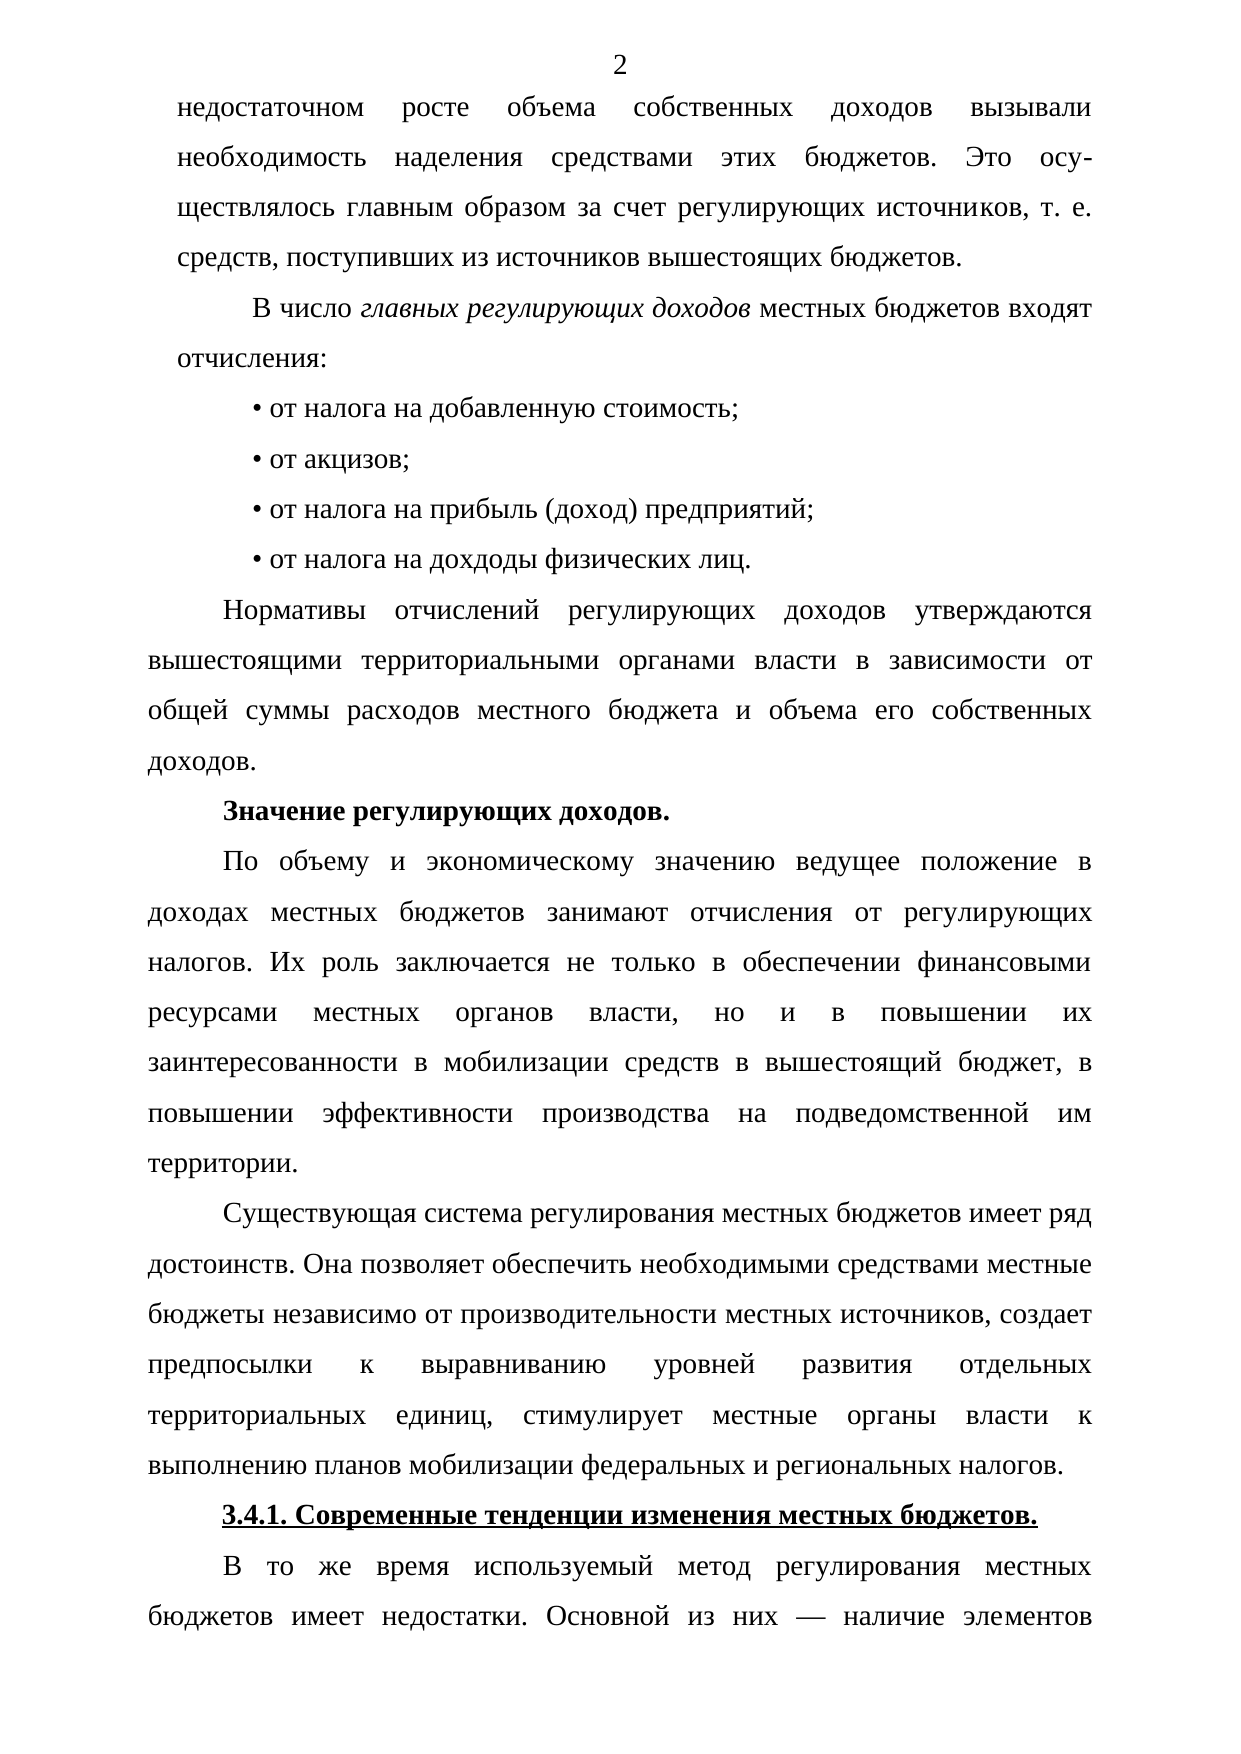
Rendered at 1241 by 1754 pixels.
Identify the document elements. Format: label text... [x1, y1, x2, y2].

text В число главных регулирующих доходов местных бюджетов входят отчисления: [177, 290, 1092, 374]
text Значение регулирующих доходов. [148, 793, 1092, 827]
text • от налога на дохдоды физических лиц. [177, 541, 1092, 575]
text Нормативы отчислений регулирующих доходов утверждаются вышестоящими территориальными органами власти в зависимости от общей суммы расходов местного бюджета и объема его собственных доходов. [148, 592, 1092, 776]
text • от акцизов; [177, 441, 1092, 474]
text • от налога на добавленную стоимость; [177, 391, 1092, 424]
text Существующая система регулирования местных бюджетов имеет ряд достоинств. Она позволяет обеспечить необходимыми средствами местные бюджеты независимо от производительности местных источников, создает предпосылки к выравниванию уровней развития отдельных территориальных единиц, стимулирует местные органы власти к выполнению планов мобилизации федеральных и региональных налогов. [148, 1196, 1092, 1481]
text • от налога на прибыль (доход) предприятий; [177, 491, 1092, 525]
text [148, 1548, 1092, 1632]
text По объему и экономическому значению ведущее положение в доходах местных бюджетов занимают отчисления от регулирующих налогов. Их роль заключается не только в обеспечении финансовыми ресурсами местных органов власти, но и в повышении их заинтересованности в мобилизации средств в вышестоящий бюджет, в повышении эффективности производства на подведомственной им территории. [148, 843, 1092, 1179]
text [177, 89, 1092, 273]
subtitle 3.4.1. Современные тенденции изменения местных бюджетов. [222, 1497, 1092, 1531]
